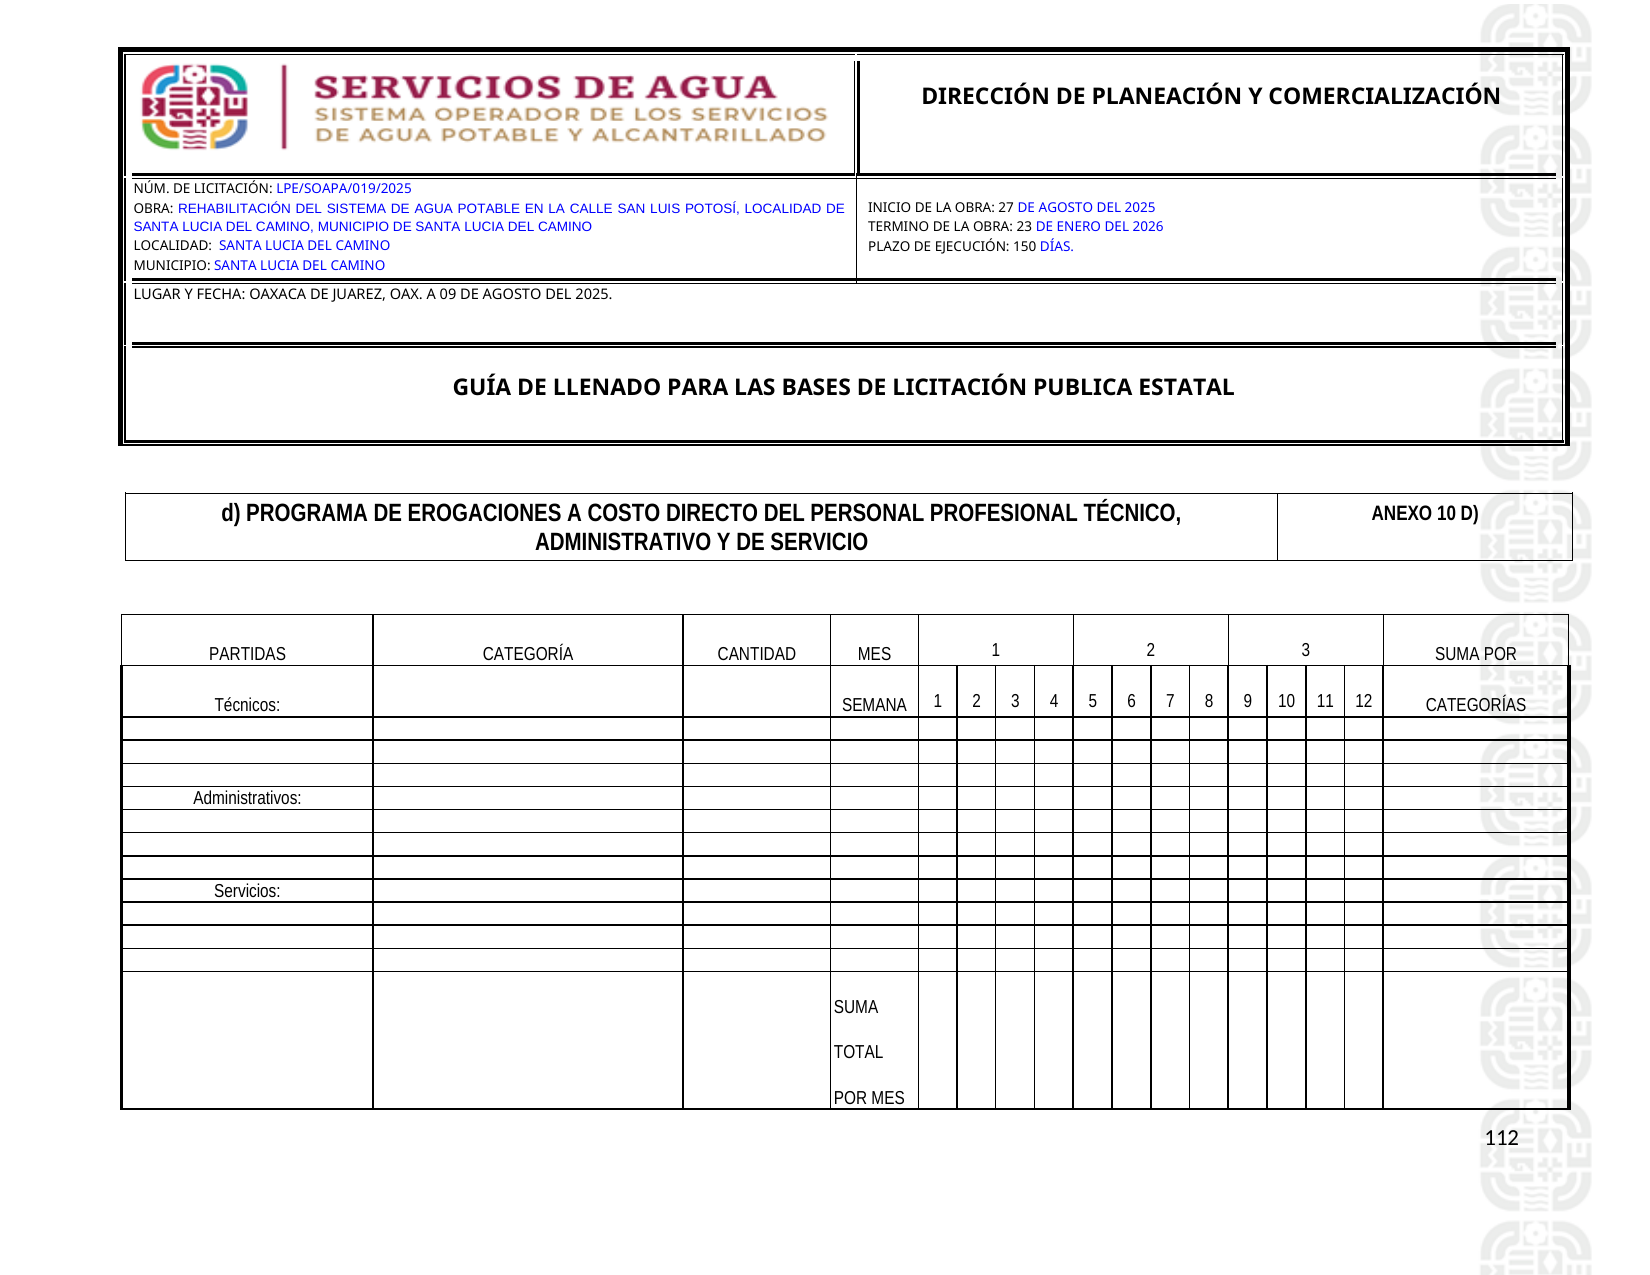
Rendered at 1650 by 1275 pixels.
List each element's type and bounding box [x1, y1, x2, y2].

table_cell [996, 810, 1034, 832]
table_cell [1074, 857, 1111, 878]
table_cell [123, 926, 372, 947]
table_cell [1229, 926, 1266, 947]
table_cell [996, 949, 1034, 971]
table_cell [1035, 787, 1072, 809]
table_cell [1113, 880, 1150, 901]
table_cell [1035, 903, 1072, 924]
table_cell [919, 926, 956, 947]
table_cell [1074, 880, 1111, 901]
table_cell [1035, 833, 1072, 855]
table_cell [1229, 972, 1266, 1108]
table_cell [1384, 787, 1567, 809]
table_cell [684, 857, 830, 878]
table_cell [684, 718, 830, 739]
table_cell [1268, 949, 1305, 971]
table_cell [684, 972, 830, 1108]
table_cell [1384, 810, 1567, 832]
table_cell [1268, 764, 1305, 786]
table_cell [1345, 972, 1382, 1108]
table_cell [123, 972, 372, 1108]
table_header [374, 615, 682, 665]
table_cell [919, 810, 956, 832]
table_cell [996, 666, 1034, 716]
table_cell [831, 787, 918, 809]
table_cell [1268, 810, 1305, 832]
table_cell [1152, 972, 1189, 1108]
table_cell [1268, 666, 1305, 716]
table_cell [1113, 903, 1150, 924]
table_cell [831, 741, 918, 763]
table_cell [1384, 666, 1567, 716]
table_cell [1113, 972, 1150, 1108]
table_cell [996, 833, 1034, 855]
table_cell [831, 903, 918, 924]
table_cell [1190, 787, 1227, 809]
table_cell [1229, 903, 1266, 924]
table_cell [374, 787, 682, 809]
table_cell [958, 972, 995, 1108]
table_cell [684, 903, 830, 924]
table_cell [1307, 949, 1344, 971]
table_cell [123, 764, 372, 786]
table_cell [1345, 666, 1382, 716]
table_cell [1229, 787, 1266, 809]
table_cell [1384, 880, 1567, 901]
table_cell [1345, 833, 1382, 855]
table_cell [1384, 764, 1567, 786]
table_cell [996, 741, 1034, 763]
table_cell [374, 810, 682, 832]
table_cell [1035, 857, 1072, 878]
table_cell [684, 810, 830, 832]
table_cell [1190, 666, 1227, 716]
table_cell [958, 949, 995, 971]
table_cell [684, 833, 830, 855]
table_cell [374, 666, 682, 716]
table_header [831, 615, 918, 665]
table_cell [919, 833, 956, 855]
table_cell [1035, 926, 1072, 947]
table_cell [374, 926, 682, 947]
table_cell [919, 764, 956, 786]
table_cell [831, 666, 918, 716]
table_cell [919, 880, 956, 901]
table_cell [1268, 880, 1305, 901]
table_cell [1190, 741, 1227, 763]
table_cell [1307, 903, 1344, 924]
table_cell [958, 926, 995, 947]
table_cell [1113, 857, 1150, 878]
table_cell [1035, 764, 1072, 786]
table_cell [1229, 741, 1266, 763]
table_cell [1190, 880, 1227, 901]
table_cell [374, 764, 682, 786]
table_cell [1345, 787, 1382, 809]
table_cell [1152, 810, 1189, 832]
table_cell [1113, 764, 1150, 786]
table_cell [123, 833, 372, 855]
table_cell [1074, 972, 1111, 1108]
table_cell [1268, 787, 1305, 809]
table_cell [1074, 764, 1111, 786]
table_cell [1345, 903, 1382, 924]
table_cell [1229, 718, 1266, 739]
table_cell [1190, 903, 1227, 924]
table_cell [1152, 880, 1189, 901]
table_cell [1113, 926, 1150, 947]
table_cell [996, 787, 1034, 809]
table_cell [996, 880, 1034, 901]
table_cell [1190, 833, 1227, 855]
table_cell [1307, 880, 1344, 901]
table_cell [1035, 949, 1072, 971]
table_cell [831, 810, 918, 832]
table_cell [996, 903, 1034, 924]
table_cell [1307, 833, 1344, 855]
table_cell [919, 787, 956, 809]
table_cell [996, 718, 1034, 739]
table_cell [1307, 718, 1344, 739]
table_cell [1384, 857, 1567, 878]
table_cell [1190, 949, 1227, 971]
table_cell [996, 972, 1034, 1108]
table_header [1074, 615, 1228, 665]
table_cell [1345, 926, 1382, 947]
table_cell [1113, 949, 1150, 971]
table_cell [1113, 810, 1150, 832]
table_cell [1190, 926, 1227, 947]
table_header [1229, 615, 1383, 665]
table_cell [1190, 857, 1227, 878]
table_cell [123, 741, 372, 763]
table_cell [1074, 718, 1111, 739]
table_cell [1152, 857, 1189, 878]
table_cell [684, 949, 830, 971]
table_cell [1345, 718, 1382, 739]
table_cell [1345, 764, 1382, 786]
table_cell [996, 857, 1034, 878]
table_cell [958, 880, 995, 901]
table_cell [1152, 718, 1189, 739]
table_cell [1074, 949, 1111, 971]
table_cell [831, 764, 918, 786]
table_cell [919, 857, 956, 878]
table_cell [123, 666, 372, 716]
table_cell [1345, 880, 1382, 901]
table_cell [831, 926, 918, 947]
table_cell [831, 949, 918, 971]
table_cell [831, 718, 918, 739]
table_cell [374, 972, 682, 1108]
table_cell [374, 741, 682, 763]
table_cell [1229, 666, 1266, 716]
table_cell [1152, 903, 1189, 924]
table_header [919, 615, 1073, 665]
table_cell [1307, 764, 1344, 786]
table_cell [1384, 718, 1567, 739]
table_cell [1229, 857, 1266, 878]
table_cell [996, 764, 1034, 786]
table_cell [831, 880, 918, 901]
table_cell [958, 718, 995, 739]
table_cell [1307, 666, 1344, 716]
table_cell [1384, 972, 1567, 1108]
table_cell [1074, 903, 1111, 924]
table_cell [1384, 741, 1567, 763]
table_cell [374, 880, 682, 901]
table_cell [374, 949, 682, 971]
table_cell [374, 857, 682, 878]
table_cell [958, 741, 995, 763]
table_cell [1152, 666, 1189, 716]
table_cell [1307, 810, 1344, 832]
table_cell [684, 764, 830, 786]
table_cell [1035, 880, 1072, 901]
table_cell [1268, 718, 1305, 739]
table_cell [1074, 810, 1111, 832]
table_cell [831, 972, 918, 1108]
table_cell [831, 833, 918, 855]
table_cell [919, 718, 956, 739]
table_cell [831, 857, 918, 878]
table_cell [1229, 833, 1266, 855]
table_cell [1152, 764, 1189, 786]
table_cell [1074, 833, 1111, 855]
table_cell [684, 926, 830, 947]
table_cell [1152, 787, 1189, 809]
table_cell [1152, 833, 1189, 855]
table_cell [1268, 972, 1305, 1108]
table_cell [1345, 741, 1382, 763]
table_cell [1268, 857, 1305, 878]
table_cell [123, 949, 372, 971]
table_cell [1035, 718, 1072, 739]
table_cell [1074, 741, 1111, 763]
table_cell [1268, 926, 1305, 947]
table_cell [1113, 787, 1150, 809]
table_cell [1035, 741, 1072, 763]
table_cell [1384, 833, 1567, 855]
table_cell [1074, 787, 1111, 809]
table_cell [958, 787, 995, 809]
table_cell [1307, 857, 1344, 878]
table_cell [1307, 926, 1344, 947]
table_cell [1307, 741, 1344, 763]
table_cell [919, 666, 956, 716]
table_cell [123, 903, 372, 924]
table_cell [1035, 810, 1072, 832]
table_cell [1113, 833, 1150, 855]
picture [1465, 52, 1565, 444]
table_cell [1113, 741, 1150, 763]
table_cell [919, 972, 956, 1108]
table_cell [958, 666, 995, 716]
picture [137, 55, 836, 164]
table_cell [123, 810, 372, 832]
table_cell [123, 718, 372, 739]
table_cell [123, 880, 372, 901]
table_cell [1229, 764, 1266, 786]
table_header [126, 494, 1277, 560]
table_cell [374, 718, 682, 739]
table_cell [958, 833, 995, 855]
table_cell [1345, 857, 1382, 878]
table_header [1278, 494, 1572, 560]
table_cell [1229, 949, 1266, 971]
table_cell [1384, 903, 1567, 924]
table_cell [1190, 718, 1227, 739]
picture [1469, 90, 1477, 101]
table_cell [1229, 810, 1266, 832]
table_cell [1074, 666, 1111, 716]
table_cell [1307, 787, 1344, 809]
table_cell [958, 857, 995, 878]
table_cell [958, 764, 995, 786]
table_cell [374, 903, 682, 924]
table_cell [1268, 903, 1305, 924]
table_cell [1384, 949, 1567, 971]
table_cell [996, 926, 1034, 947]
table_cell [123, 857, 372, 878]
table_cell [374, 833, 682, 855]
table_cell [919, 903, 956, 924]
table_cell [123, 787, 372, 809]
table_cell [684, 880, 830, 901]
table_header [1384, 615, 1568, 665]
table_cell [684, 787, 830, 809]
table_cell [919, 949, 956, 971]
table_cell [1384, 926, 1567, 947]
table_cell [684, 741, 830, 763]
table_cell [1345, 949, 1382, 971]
picture [1465, 4, 1595, 1275]
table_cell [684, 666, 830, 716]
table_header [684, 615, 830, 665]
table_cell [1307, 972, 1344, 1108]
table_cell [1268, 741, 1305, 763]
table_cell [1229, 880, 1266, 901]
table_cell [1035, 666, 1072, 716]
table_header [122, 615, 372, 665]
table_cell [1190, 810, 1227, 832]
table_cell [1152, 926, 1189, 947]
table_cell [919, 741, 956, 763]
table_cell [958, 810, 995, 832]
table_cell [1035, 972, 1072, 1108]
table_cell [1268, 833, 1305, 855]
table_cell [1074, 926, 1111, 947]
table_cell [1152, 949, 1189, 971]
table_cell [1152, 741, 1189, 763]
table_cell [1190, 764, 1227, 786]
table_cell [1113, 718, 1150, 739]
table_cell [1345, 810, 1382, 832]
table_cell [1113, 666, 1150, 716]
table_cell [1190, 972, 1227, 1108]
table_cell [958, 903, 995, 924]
